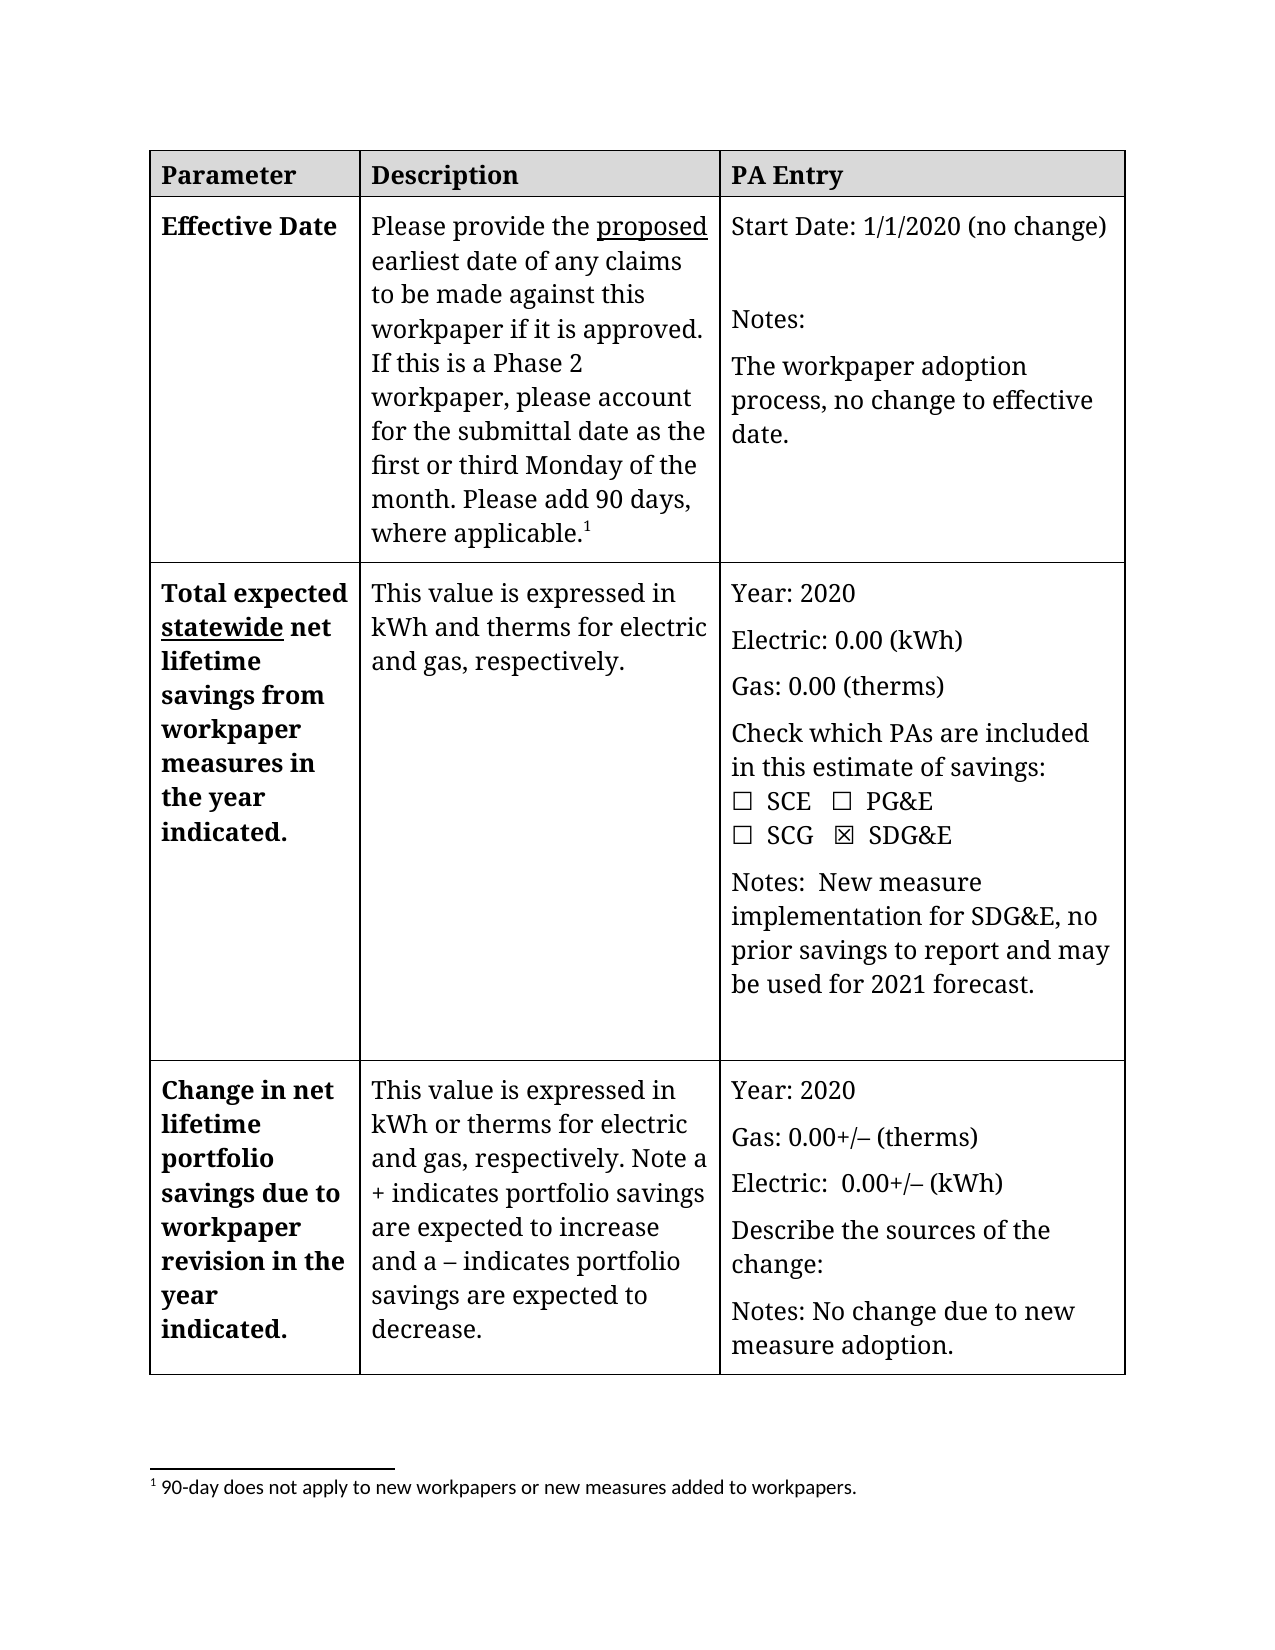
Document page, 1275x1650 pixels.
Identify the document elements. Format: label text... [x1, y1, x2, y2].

table_cell Effective Date [151, 197, 359, 562]
table_cell This value is expressed in kWh or therms for electric and gas, respectively. Note a + indicates portfolio savings are expected to increase and a – indicates portfolio savings are expected to decrease. [361, 1061, 719, 1374]
table_cell Start Date: 1/1/2020 (no change) Notes: The workpaper adoption process, no change to effective date. [721, 197, 1124, 562]
table_cell Total expected statewide net lifetime savings from workpaper measures in the year indicated. [151, 563, 359, 1059]
table_header Description [361, 151, 719, 196]
table_header Parameter [151, 151, 359, 196]
table_cell Change in net lifetime portfolio savings due to workpaper revision in the year indicated. [151, 1061, 359, 1374]
table_cell Please provide the proposed earliest date of any claims to be made against this workpaper if it is approved. If this is a Phase 2 workpaper, please account for the submittal date as the first or third Monday of the month. Please add 90 days, where applicable. [361, 197, 719, 562]
table_cell This value is expressed in kWh and therms for electric and gas, respectively. [361, 563, 719, 1059]
table_cell Year: 2020 Electric: 0.00 (kWh) Gas: 0.00 (therms) Check which PAs are included in this estimate of savings: SCE PG&E SCG SDG&E Notes: New measure implementation for SDG&E, no prior savings to report and may be used for 2021 forecast. [721, 563, 1124, 1059]
table_header PA Entry [721, 151, 1124, 196]
table_cell Year: 2020 Gas: 0.00+/– (therms) Electric: 0.00+/– (kWh) Describe the sources of the change: Notes: No change due to new measure adoption. [721, 1061, 1124, 1374]
